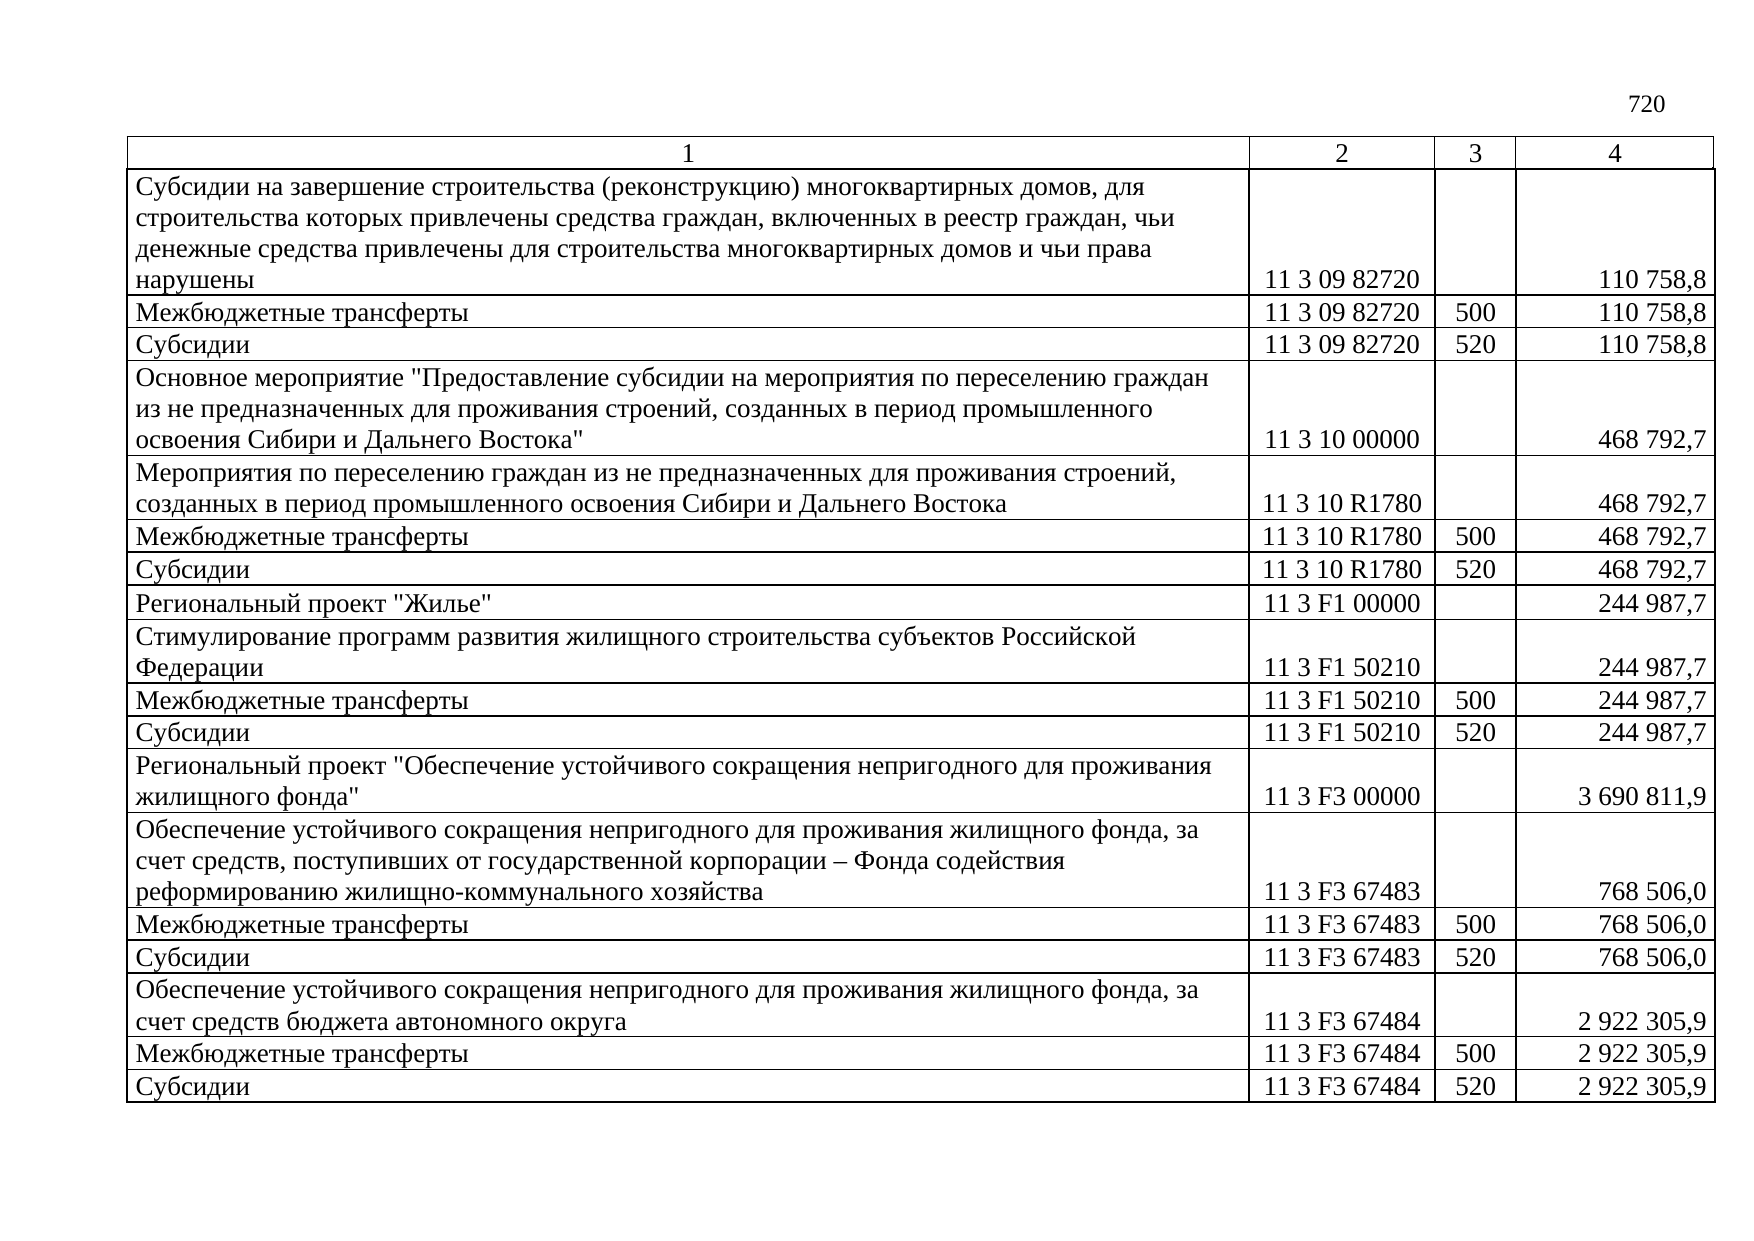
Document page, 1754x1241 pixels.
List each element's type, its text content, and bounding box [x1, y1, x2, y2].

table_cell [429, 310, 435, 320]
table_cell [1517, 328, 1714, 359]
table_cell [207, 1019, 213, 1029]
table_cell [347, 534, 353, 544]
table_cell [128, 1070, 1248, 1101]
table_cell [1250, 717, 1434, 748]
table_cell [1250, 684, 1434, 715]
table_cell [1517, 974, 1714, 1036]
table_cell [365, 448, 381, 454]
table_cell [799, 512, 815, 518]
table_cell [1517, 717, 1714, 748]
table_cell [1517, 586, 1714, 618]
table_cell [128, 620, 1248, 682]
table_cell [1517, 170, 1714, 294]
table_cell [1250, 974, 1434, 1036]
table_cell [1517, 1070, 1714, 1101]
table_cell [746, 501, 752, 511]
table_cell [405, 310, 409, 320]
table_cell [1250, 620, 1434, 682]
table_header 1 [128, 137, 1249, 168]
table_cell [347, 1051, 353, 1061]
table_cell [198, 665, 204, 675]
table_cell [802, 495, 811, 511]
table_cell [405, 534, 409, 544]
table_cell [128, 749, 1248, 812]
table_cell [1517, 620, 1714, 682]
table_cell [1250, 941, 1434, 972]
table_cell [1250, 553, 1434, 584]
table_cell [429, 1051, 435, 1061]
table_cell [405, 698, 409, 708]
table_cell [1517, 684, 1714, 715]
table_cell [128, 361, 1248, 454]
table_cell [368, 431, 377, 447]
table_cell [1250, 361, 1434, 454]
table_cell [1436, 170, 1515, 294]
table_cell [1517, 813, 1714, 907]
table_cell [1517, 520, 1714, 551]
table_header 2 [1250, 137, 1434, 168]
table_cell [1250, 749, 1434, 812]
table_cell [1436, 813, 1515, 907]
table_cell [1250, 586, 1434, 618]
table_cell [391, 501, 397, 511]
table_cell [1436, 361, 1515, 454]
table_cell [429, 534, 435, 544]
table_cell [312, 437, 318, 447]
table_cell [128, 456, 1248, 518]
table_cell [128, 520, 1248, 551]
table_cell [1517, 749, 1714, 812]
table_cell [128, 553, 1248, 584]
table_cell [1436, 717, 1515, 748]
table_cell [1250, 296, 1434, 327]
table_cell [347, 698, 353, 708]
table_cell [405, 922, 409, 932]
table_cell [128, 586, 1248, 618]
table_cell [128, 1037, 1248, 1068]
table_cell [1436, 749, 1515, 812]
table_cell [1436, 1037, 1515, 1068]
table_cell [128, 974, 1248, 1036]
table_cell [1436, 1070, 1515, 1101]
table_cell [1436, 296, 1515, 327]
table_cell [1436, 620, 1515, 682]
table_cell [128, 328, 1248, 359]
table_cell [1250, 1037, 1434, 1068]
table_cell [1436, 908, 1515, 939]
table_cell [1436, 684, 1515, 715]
table_header 4 [1516, 137, 1713, 168]
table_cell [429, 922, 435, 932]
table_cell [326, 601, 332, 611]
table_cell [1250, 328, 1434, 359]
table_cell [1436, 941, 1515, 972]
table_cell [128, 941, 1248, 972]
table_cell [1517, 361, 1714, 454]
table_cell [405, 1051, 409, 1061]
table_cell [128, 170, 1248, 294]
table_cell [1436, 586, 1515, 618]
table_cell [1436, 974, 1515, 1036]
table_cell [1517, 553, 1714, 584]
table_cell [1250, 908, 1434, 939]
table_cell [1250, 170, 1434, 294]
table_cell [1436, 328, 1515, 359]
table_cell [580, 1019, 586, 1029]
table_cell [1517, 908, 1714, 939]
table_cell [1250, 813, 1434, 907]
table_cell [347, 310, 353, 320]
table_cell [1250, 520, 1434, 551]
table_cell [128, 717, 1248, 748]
table_header 3 [1435, 137, 1515, 168]
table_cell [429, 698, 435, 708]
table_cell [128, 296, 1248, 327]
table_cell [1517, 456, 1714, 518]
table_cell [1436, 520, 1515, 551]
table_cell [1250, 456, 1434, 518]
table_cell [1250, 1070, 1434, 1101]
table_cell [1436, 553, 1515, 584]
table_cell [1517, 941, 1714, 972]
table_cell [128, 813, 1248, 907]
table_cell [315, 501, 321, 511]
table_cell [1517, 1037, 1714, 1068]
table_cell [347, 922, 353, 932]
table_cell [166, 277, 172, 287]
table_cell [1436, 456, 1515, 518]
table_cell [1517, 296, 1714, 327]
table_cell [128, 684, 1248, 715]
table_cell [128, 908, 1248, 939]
